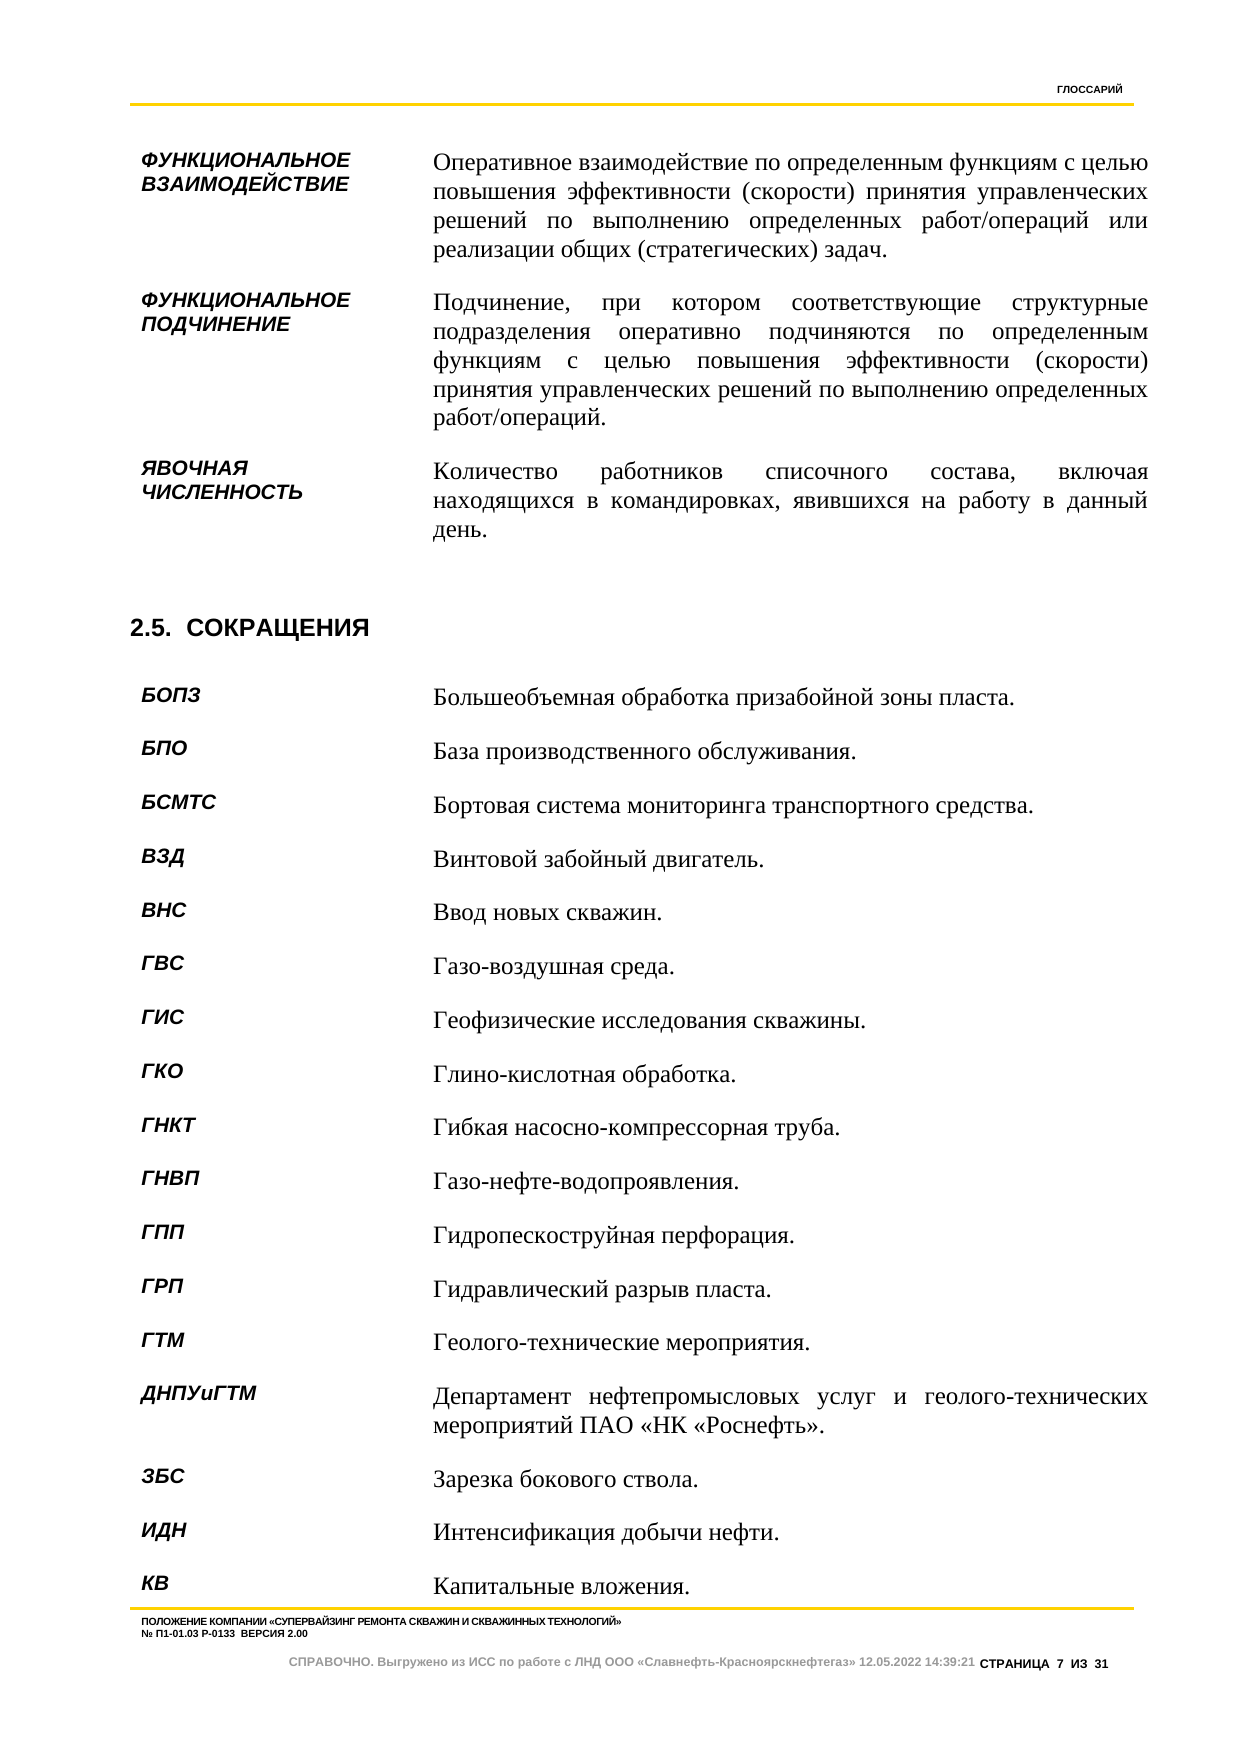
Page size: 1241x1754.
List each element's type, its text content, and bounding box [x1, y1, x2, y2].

table_cell ДНПУиГТМ [130, 1369, 422, 1451]
table_cell ГНВП [130, 1154, 422, 1207]
table_cell Зарезка бокового ствола. [422, 1451, 1160, 1505]
table_cell Геофизические исследования скважины. [422, 993, 1160, 1046]
table_cell ВЗД [130, 831, 422, 885]
subtitle СОКРАЩЕНИЯ [130, 612, 1134, 641]
table_header БОПЗ [130, 670, 422, 724]
table_cell БСМТС [130, 778, 422, 831]
table_cell Подчинение, при котором соответствующие структурные подразделения оперативно подчиняются по определенным функциям с целью повышения эффективности (скорости) принятия управленческих решений по выполнению определенных работ/операций. [422, 275, 1160, 444]
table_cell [422, 1559, 1160, 1600]
table_cell Ввод новых скважин. [422, 885, 1160, 939]
table_cell ГРП [130, 1261, 422, 1315]
table_cell Гидропескоструйная перфорация. [422, 1208, 1160, 1261]
table_cell Бортовая система мониторинга транспортного средства. [422, 778, 1160, 831]
table_cell ВНС [130, 885, 422, 939]
table_cell Геолого-технические мероприятия. [422, 1315, 1160, 1369]
table_cell ГТМ [130, 1315, 422, 1369]
table_cell КВ [130, 1559, 422, 1600]
table_cell Гибкая насосно-компрессорная труба. [422, 1100, 1160, 1154]
table_cell ИДН [130, 1505, 422, 1559]
table_cell ГВС [130, 939, 422, 992]
table_cell Интенсификация добычи нефти. [422, 1505, 1160, 1559]
table_cell ФУНКЦИОНАЛЬНОЕ ПОДЧИНЕНИЕ [130, 275, 422, 444]
table_cell ГНКТ [130, 1100, 422, 1154]
table_cell ГКО [130, 1046, 422, 1100]
table_cell ГПП [130, 1208, 422, 1261]
table_cell Оперативное взаимодействие по определенным функциям с целью повышения эффективности (скорости) принятия управленческих решений по выполнению определенных работ/операций или реализации общих (стратегических) задач. [422, 135, 1160, 275]
table_cell ЗБС [130, 1451, 422, 1505]
table_cell гис [130, 993, 422, 1046]
table_cell ФУНКЦИОНАЛЬНОЕ ВЗАИМОДЕЙСТВИЕ [130, 135, 422, 275]
table_cell Количество работников списочного состава, включая находящихся в командировках, явившихся на работу в данный день. [422, 444, 1160, 555]
table_cell Винтовой забойный двигатель. [422, 831, 1160, 885]
table_cell База производственного обслуживания. [422, 724, 1160, 777]
table_cell Глино-кислотная обработка. [422, 1046, 1160, 1100]
table_cell Газо-воздушная среда. [422, 939, 1160, 992]
table_cell Департамент нефтепромысловых услуг и геолого-технических мероприятий ПАО «НК «Роснефть». [422, 1369, 1160, 1451]
table_header Большеобъемная обработка призабойной зоны пласта. [422, 670, 1160, 724]
table_cell БПО [130, 724, 422, 777]
table_cell Гидравлический разрыв пласта. [422, 1261, 1160, 1315]
table_cell Газо-нефте-водопроявления. [422, 1154, 1160, 1207]
table_cell ЯВОЧНАЯ ЧИСЛЕННОСТЬ [130, 444, 422, 555]
